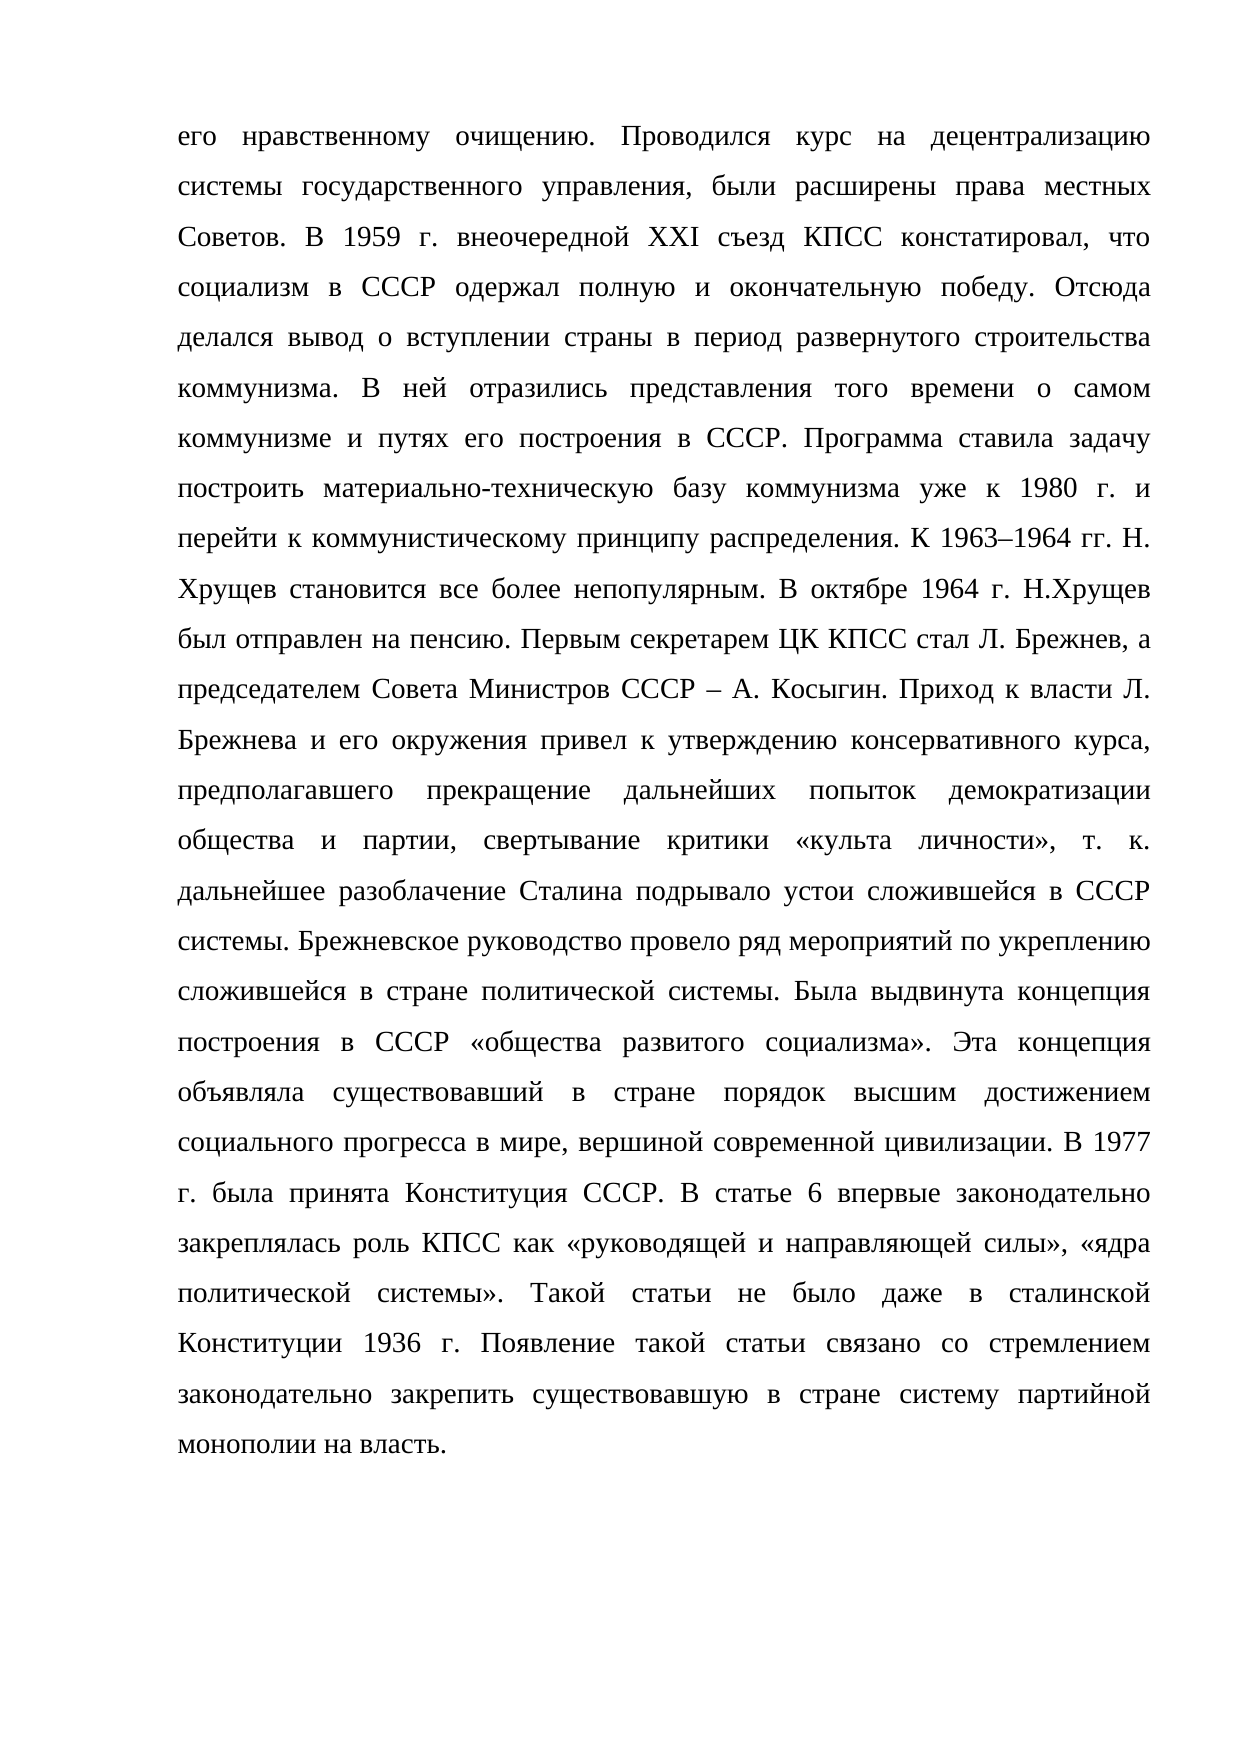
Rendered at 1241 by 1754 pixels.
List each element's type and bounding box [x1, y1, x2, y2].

text [177, 118, 1152, 1460]
